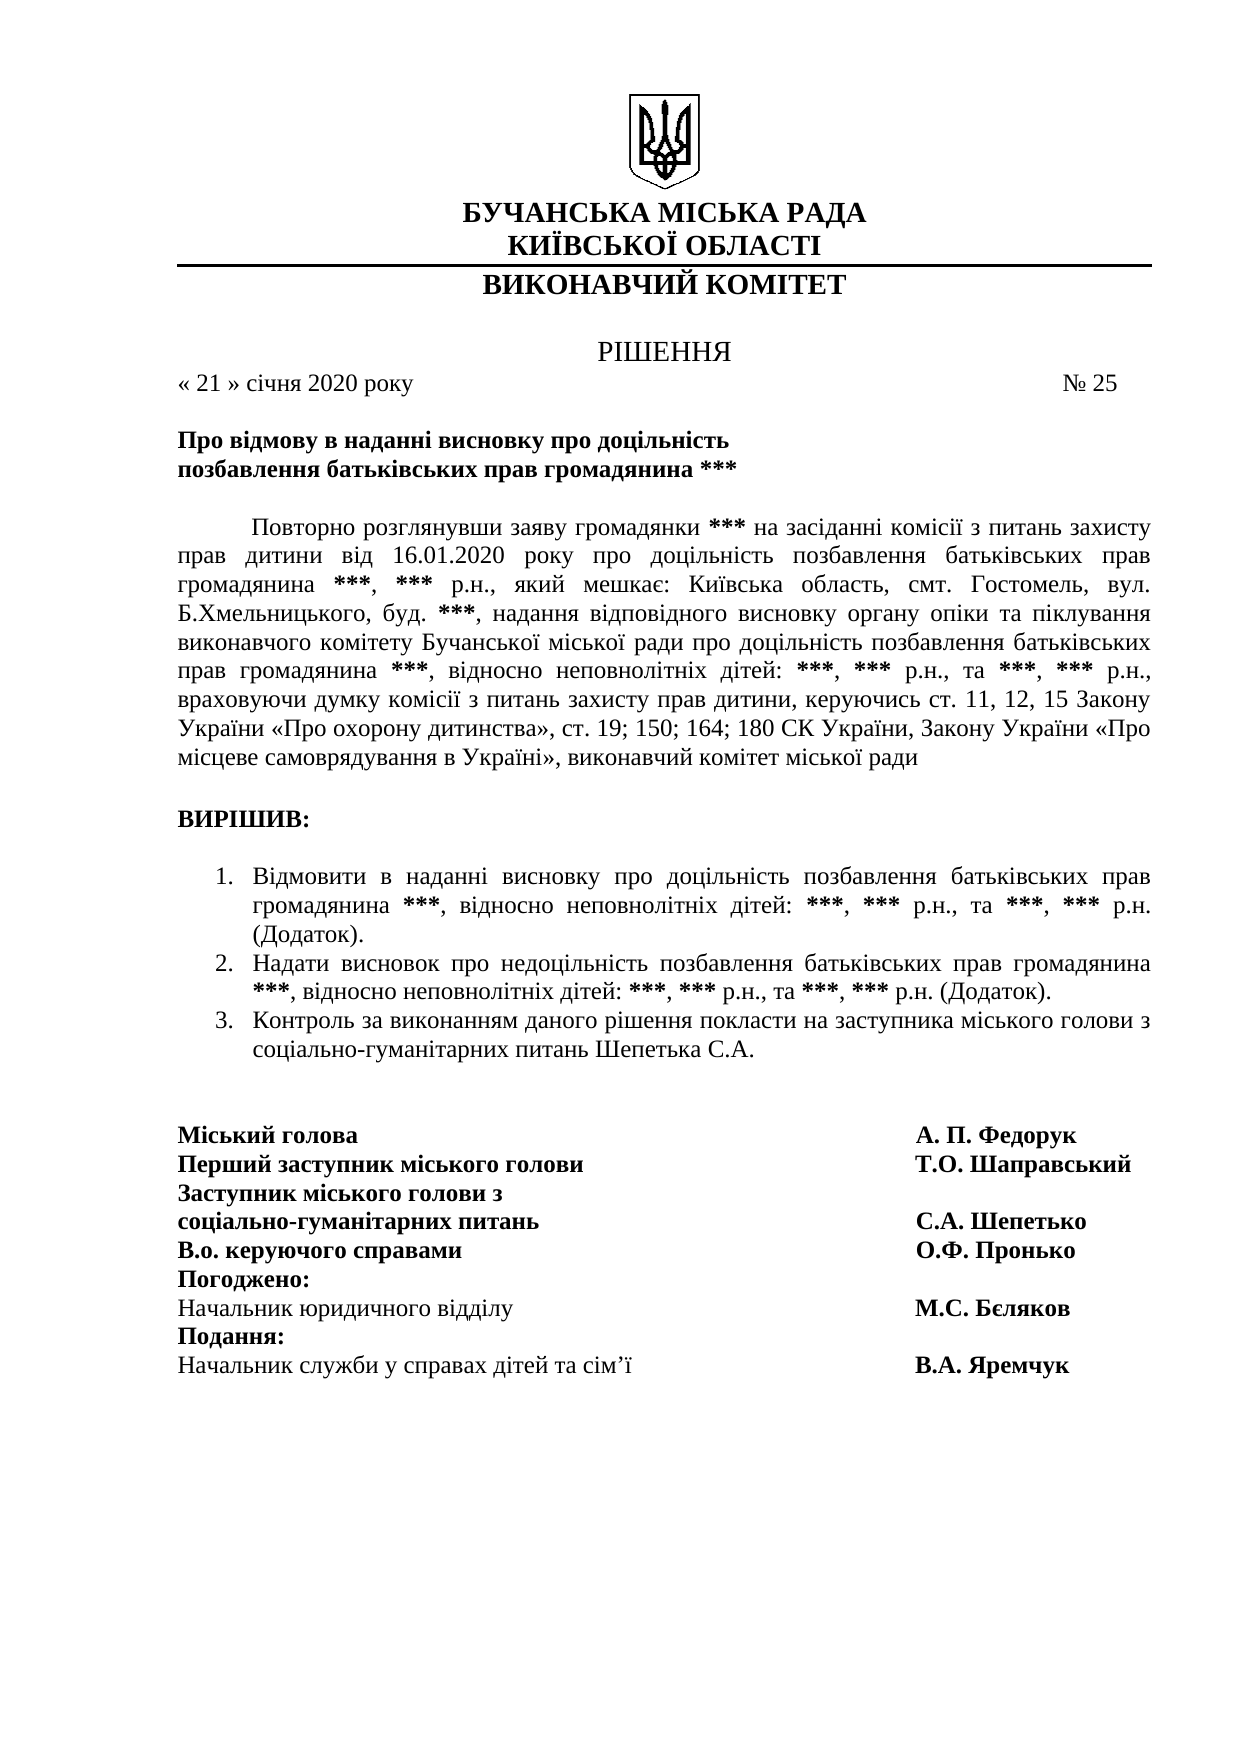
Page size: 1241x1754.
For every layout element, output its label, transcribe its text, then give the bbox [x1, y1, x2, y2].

text Про відмову в наданні висновку про доцільність позбавлення батьківських прав громадянина *** [177, 425, 827, 483]
text ВИРІШИВ: [177, 804, 1152, 833]
text Начальник служби у справах дітей та сім’ї В.А. Яремчук [177, 1350, 1152, 1379]
text соціально-гуманітарних питань С.А. Шепетько [177, 1206, 1152, 1235]
text РІШЕННЯ [177, 334, 1152, 368]
list Відмовити в наданні висновку про доцільність позбавлення батьківських прав громадянина ***, відносно неповнолітніх дітей: ***, *** р.н., та ***, *** р.н. (Додаток). [215, 861, 1152, 948]
text Погоджено: [177, 1264, 1152, 1293]
text КИЇВСЬКОЇ ОБЛАСТІ [177, 228, 1152, 264]
text Начальник юридичного відділу М.С. Бєляков [177, 1293, 1152, 1321]
list Надати висновок про недоцільність позбавлення батьківських прав громадянина ***, відносно неповнолітніх дітей: ***, *** р.н., та ***, *** р.н. (Додаток). [215, 948, 1152, 1005]
text Міський голова А. П. Федорук [177, 1120, 1152, 1149]
text « 21 » січня 2020 року № 25 [177, 368, 1152, 397]
list Контроль за виконанням даного рішення покласти на заступника міського голови з соціально-гуманітарних питань Шепетька С.А. [215, 1005, 1152, 1063]
text Подання: [177, 1321, 1152, 1350]
text Повторно розглянувши заяву громадянки *** на засіданні комісії з питань захисту прав дитини від 16.01.2020 року про доцільність позбавлення батьківських прав громадянина ***, *** р.н., який мешкає: Київська область, смт. Гостомель, вул. Б.Хмельницького, буд. ***, надання відповідного висновку органу опіки та піклування виконавчого комітету Бучанської міської ради про доцільність позбавлення батьківських прав громадянина ***, відносно неповнолітніх дітей: ***, *** р.н., та ***, *** р.н., враховуючи думку комісії з питань захисту прав дитини, керуючись ст. 11, 12, 15 Закону України «Про охорону дитинства», ст. 19; 150; 164; 180 СК України, Закону України «Про місцеве самоврядування в Україні», виконавчий комітет міської ради [177, 512, 1152, 770]
text Перший заступник міського голови Т.О. Шаправський [177, 1149, 1152, 1178]
text Заступник міського голови з [177, 1178, 1152, 1206]
text В.о. керуючого справами О.Ф. Пронько [177, 1235, 1152, 1264]
text ВИКОНАВЧИЙ КОМІТЕТ [177, 267, 1152, 301]
text БУЧАНСЬКА МІСЬКА РАДА [177, 195, 1152, 228]
